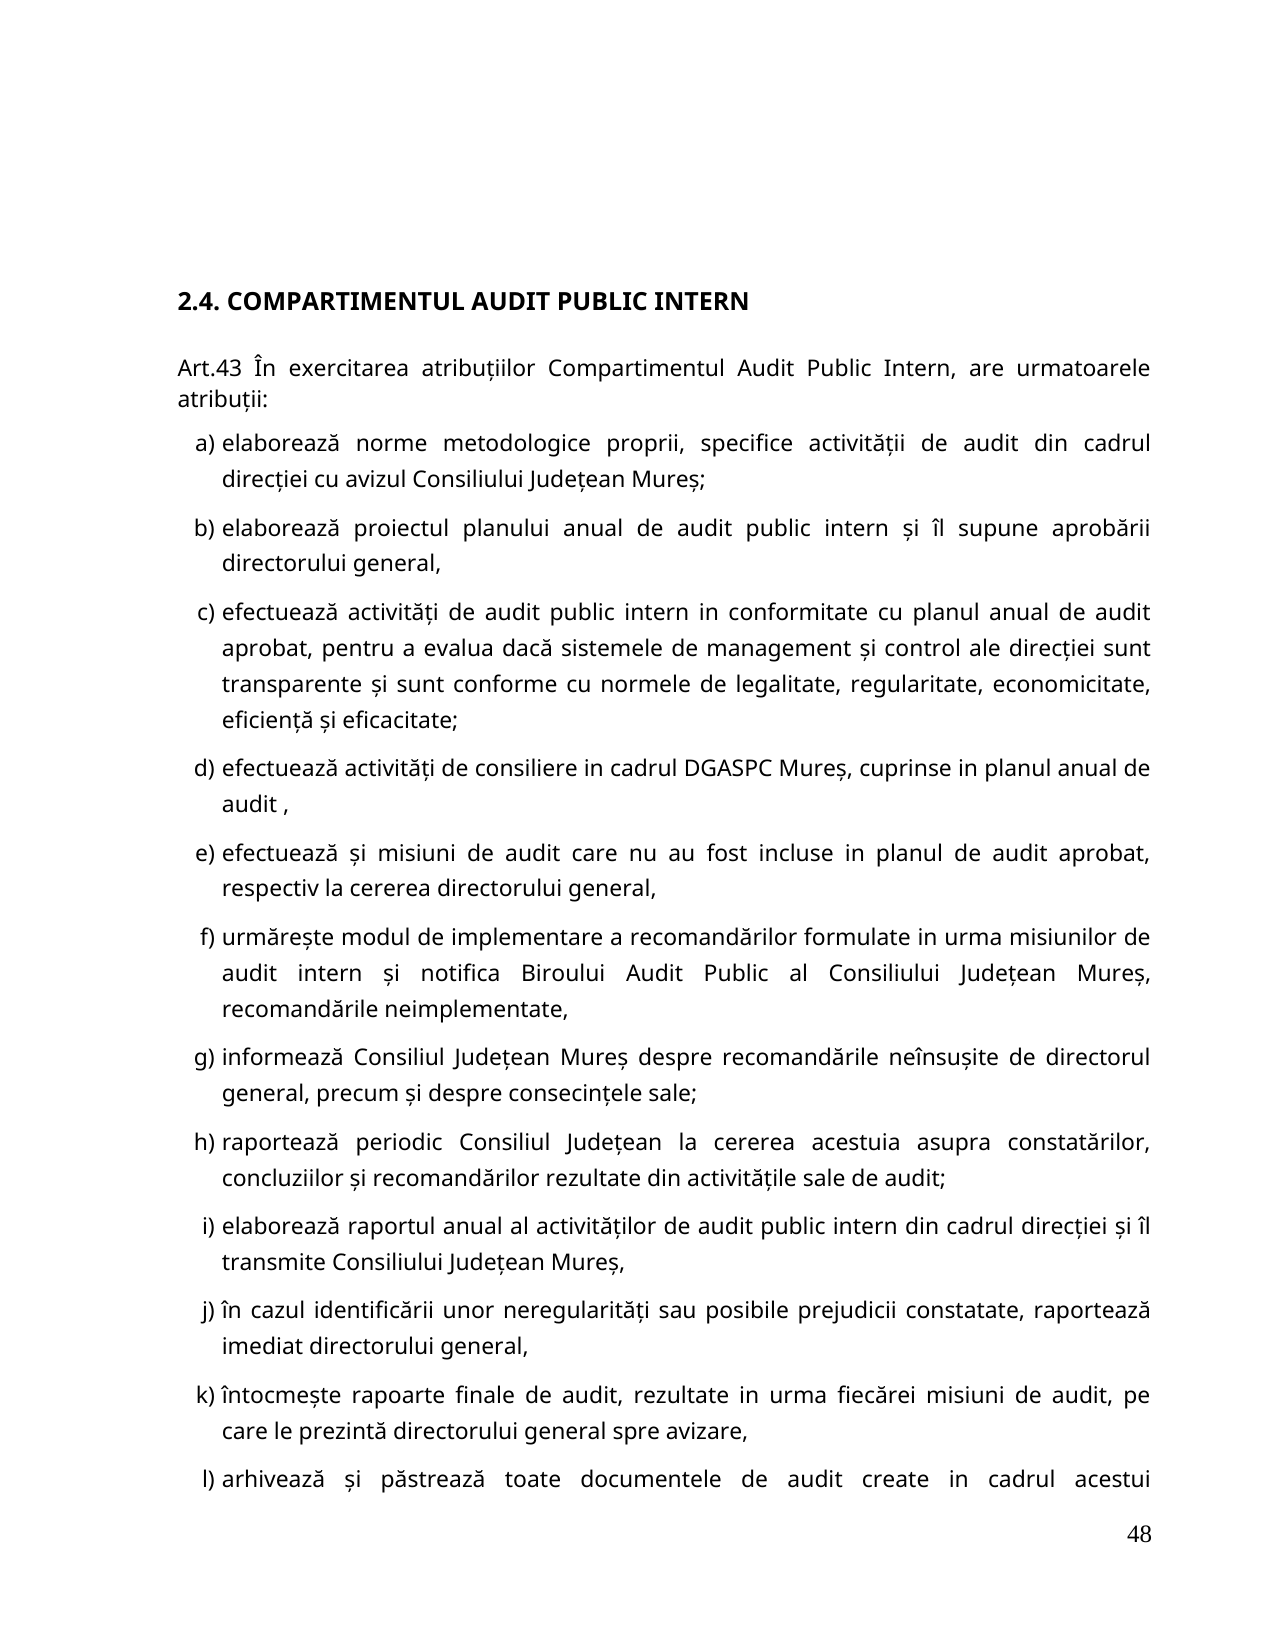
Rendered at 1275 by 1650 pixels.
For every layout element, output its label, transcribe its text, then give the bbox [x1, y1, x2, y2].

list elaborează norme metodologice proprii, specifice activităţii de audit din cadrul direcţiei cu avizul Consiliului Judeţean Mureş; [215, 427, 1152, 494]
text 2.4. COMPARTIMENTUL AUDIT PUBLIC INTERN [177, 284, 1152, 318]
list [215, 1463, 1152, 1494]
list urmăreşte modul de implementare a recomandărilor formulate in urma misiunilor de audit intern şi notifica Biroului Audit Public al Consiliului Judeţean Mureş, recomandările neimplementate, [215, 921, 1152, 1024]
list efectuează activităţi de audit public intern in conformitate cu planul anual de audit aprobat, pentru a evalua dacă sistemele de management şi control ale direcţiei sunt transparente şi sunt conforme cu normele de legalitate, regularitate, economicitate, eficienţă şi eficacitate; [215, 596, 1152, 735]
list efectuează activităţi de consiliere in cadrul DGASPC Mureş, cuprinse in planul anual de audit , [215, 752, 1152, 819]
list elaborează proiectul planului anual de audit public intern şi îl supune aprobării directorului general, [215, 511, 1152, 579]
list raportează periodic Consiliul Judeţean la cererea acestuia asupra constatărilor, concluziilor şi recomandărilor rezultate din activităţile sale de audit; [215, 1126, 1152, 1193]
list în cazul identificării unor neregularităţi sau posibile prejudicii constatate, raportează imediat directorului general, [215, 1294, 1152, 1361]
list informează Consiliul Judeţean Mureş despre recomandările neînsuşite de directorul general, precum şi despre consecinţele sale; [215, 1041, 1152, 1108]
list efectuează şi misiuni de audit care nu au fost incluse in planul de audit aprobat, respectiv la cererea directorului general, [215, 836, 1152, 904]
list elaborează raportul anual al activităţilor de audit public intern din cadrul direcţiei şi îl transmite Consiliului Judeţean Mureş, [215, 1210, 1152, 1277]
text Art.43 În exercitarea atribuţiilor Compartimentul Audit Public Intern, are urmatoarele atribuţii: [177, 352, 1152, 414]
list întocmeşte rapoarte finale de audit, rezultate in urma fiecărei misiuni de audit, pe care le prezintă directorului general spre avizare, [215, 1379, 1152, 1446]
